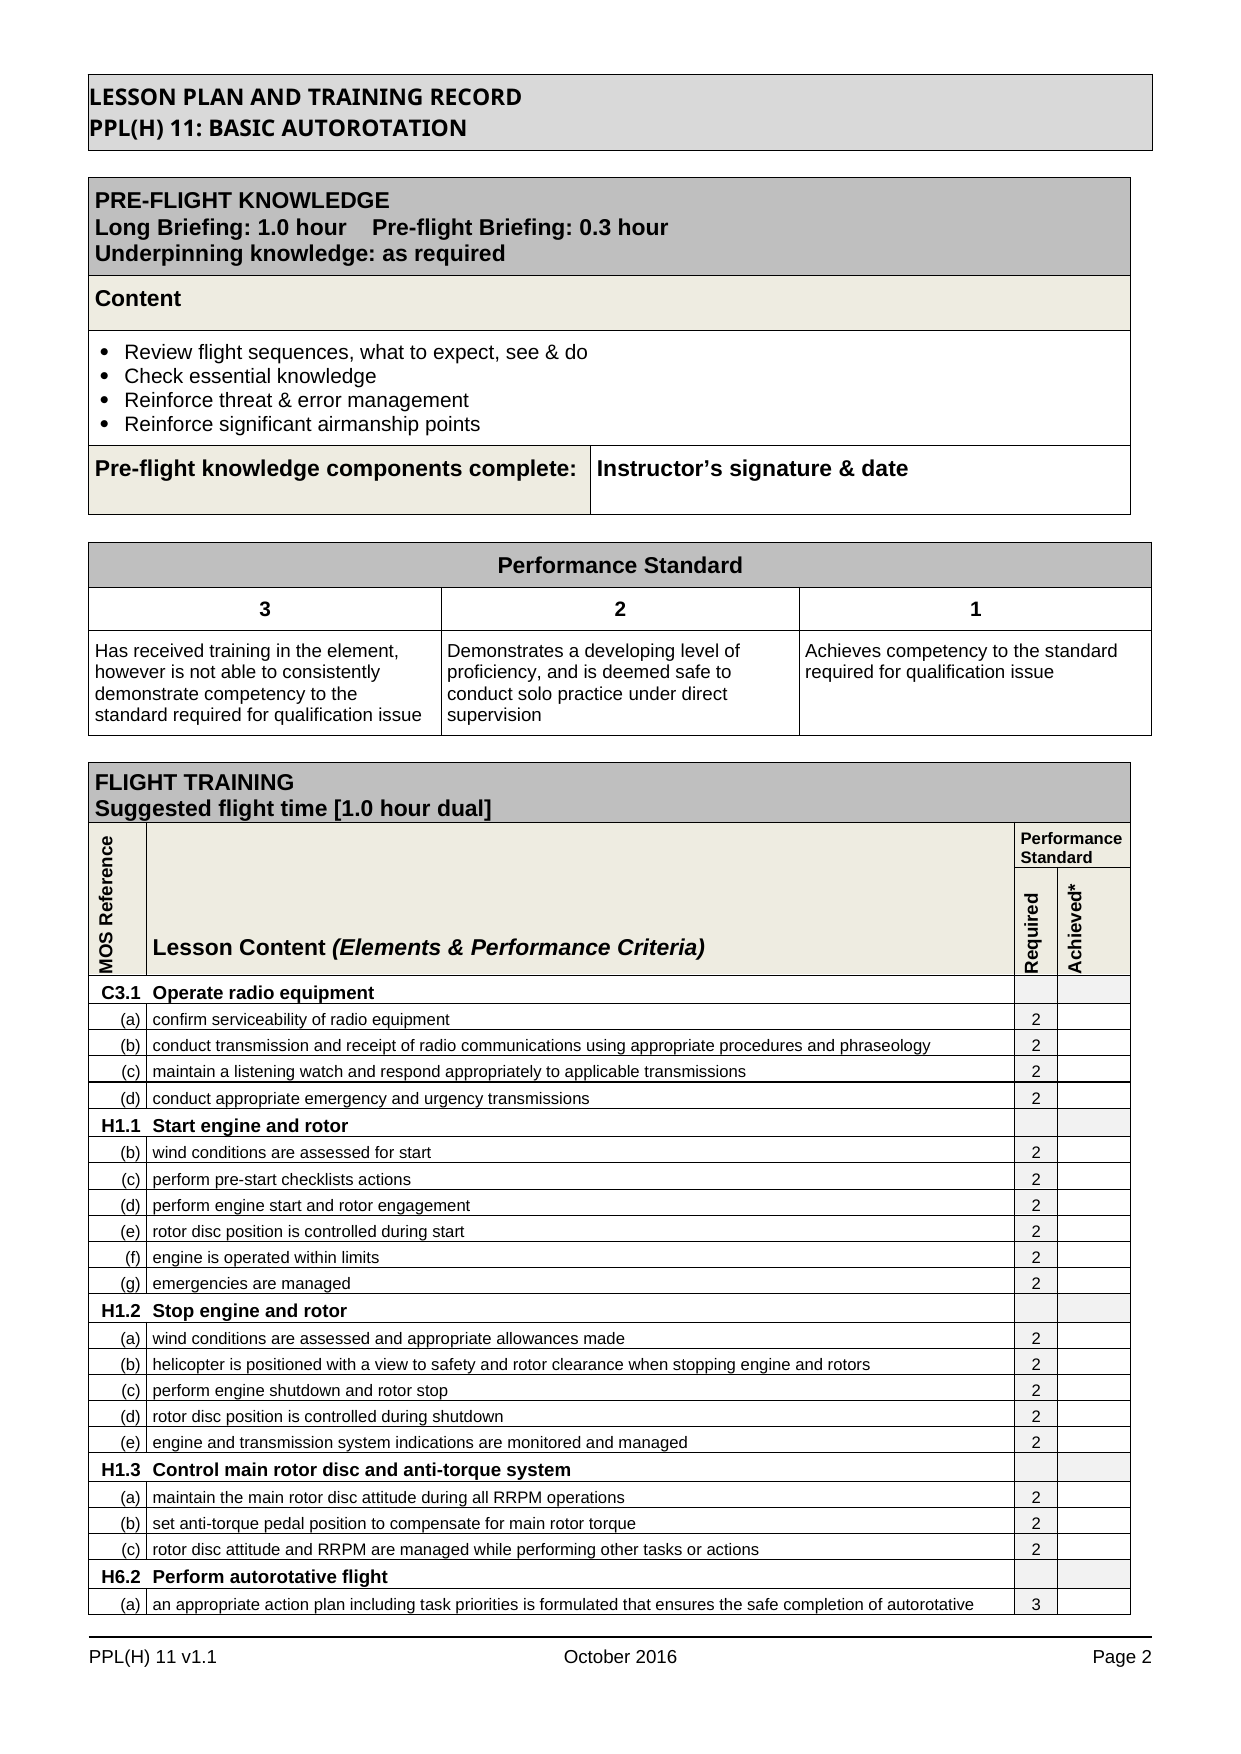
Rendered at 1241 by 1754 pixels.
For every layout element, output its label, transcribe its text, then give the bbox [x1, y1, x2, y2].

table_cell 2 [1015, 1482, 1057, 1507]
table_cell engine is operated within limits [147, 1242, 1014, 1267]
table_cell H1.1 [89, 1109, 146, 1136]
table_cell Lesson Content (Elements & Performance Criteria) [147, 823, 1014, 974]
table_cell (b) [89, 1137, 146, 1162]
table_cell [89, 1534, 146, 1559]
table_cell [1058, 1242, 1130, 1267]
table_cell 2 [1015, 1349, 1057, 1374]
table_cell [1058, 1560, 1130, 1588]
table_cell [1058, 1401, 1130, 1426]
table_cell [89, 1508, 146, 1533]
table_cell [1058, 1030, 1130, 1055]
table_cell Demonstrates a developing level of proficiency, and is deemed safe to conduct solo practice under direct supervision [442, 631, 799, 734]
table_cell [1058, 1375, 1130, 1400]
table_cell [89, 331, 1130, 445]
table_cell [1058, 1589, 1130, 1614]
table_cell 3 [89, 588, 441, 629]
table_cell H6.2 [89, 1560, 146, 1588]
table_cell [1058, 1137, 1130, 1162]
table_cell 2 [1015, 1268, 1057, 1293]
table_cell [89, 1401, 146, 1426]
table_cell [1058, 1216, 1130, 1241]
table_cell [1058, 1508, 1130, 1533]
table_cell [1058, 1323, 1130, 1348]
table_cell [89, 1323, 146, 1348]
table_cell Stop engine and rotor [146, 1294, 1014, 1322]
table_cell (a) [89, 1004, 146, 1029]
table_header PRE-FLIGHT KNOWLEDGE Long Briefing: 1.0 hour Pre-flight Briefing: 0.3 hour Underpinning knowledge: as required [89, 178, 1130, 275]
table_cell rotor disc attitude and RRPM are managed while performing other tasks or actions [147, 1534, 1014, 1559]
table_cell [1015, 976, 1057, 1003]
table_cell [1058, 1427, 1130, 1452]
table_cell Start engine and rotor [146, 1109, 1014, 1136]
table_cell 2 [1015, 1534, 1057, 1559]
table_cell H1.3 [89, 1453, 146, 1481]
table_cell maintain a listening watch and respond appropriately to applicable transmissions [147, 1056, 1014, 1081]
table_cell Required [1015, 868, 1057, 974]
table_cell 3 [1015, 1589, 1057, 1614]
table_cell 2 [1015, 1401, 1057, 1426]
table_cell 2 [1015, 1083, 1057, 1108]
table_cell perform engine shutdown and rotor stop [147, 1375, 1014, 1400]
table_cell [1058, 976, 1130, 1003]
table_cell [1058, 1294, 1130, 1322]
table_cell (c) [89, 1163, 146, 1188]
table_cell [1058, 1534, 1130, 1559]
table_cell Achieves competency to the standard required for qualification issue [800, 631, 1151, 734]
table_cell [89, 1589, 146, 1614]
table_cell (g) [89, 1268, 146, 1293]
table_cell [89, 1482, 146, 1507]
table_cell C3.1 [89, 976, 146, 1003]
table_cell engine and transmission system indications are monitored and managed [147, 1427, 1014, 1452]
table_cell (f) [89, 1242, 146, 1267]
table_cell an appropriate action plan including task priorities is formulated that ensures the safe completion of autorotative manoeuvres [147, 1589, 1014, 1614]
table_cell rotor disc position is controlled during start [147, 1216, 1014, 1241]
table_cell 2 [1015, 1056, 1057, 1081]
table_cell MOS Reference [89, 823, 146, 974]
table_cell conduct transmission and receipt of radio communications using appropriate procedures and phraseology [147, 1030, 1014, 1055]
table_cell 2 [1015, 1323, 1057, 1348]
table_header Performance Standard [89, 543, 1151, 587]
table_cell [89, 1375, 146, 1400]
table_cell [1015, 1560, 1057, 1588]
table_cell Has received training in the element, however is not able to consistently demonstrate competency to the standard required for qualification issue [89, 631, 441, 734]
table_cell [1058, 1190, 1130, 1214]
table_cell [1058, 1056, 1130, 1081]
table_cell 2 [1015, 1137, 1057, 1162]
table_cell [1058, 1109, 1130, 1136]
table_cell 2 [1015, 1216, 1057, 1241]
table_cell 2 [1015, 1004, 1057, 1029]
table_cell [1015, 1109, 1057, 1136]
table_cell Control main rotor disc and anti-torque system [146, 1453, 1014, 1481]
table_cell emergencies are managed [147, 1268, 1014, 1293]
table_cell Content [89, 276, 1130, 330]
table_cell Performance Standard [1015, 823, 1130, 867]
table_cell [89, 1427, 146, 1452]
table_cell Perform autorotative flight [146, 1560, 1014, 1588]
table_cell [1058, 1349, 1130, 1374]
table_cell [1058, 1453, 1130, 1481]
table_cell rotor disc position is controlled during shutdown [147, 1401, 1014, 1426]
table_cell 2 [1015, 1427, 1057, 1452]
table_cell 1 [800, 588, 1151, 629]
table_cell (b) [89, 1030, 146, 1055]
table_cell 2 [442, 588, 799, 629]
table_cell [1058, 1268, 1130, 1293]
table_cell maintain the main rotor disc attitude during all RRPM operations [147, 1482, 1014, 1507]
table_cell [1015, 1453, 1057, 1481]
table_cell confirm serviceability of radio equipment [147, 1004, 1014, 1029]
table_cell [1058, 1004, 1130, 1029]
table_cell set anti-torque pedal position to compensate for main rotor torque [147, 1508, 1014, 1533]
table_cell wind conditions are assessed for start [147, 1137, 1014, 1162]
table_cell 2 [1015, 1508, 1057, 1533]
table_cell (e) [89, 1216, 146, 1241]
table_cell Achieved* [1058, 868, 1130, 974]
table_cell perform pre-start checklists actions [147, 1163, 1014, 1188]
table_cell [1058, 1083, 1130, 1108]
table_cell 2 [1015, 1163, 1057, 1188]
table_cell conduct appropriate emergency and urgency transmissions [147, 1083, 1014, 1108]
table_cell 2 [1015, 1190, 1057, 1214]
table_cell wind conditions are assessed and appropriate allowances made [147, 1323, 1014, 1348]
table_cell Pre-flight knowledge components complete: [89, 446, 590, 514]
table_cell (c) [89, 1056, 146, 1081]
table_cell 2 [1015, 1242, 1057, 1267]
table_cell (d) [89, 1083, 146, 1108]
table_cell 2 [1015, 1030, 1057, 1055]
table_cell H1.2 [89, 1294, 146, 1322]
table_cell perform engine start and rotor engagement [147, 1190, 1014, 1214]
table_cell Operate radio equipment [146, 976, 1014, 1003]
table_cell helicopter is positioned with a view to safety and rotor clearance when stopping engine and rotors [147, 1349, 1014, 1374]
table_cell Instructor’s signature & date [591, 446, 1130, 514]
table_header FLIGHT TRAINING Suggested flight time [1.0 hour dual] [89, 763, 1130, 822]
table_cell [1015, 1294, 1057, 1322]
table_cell 2 [1015, 1375, 1057, 1400]
table_cell [1058, 1482, 1130, 1507]
table_cell (d) [89, 1190, 146, 1214]
table_cell [1058, 1163, 1130, 1188]
table_cell [89, 1349, 146, 1374]
